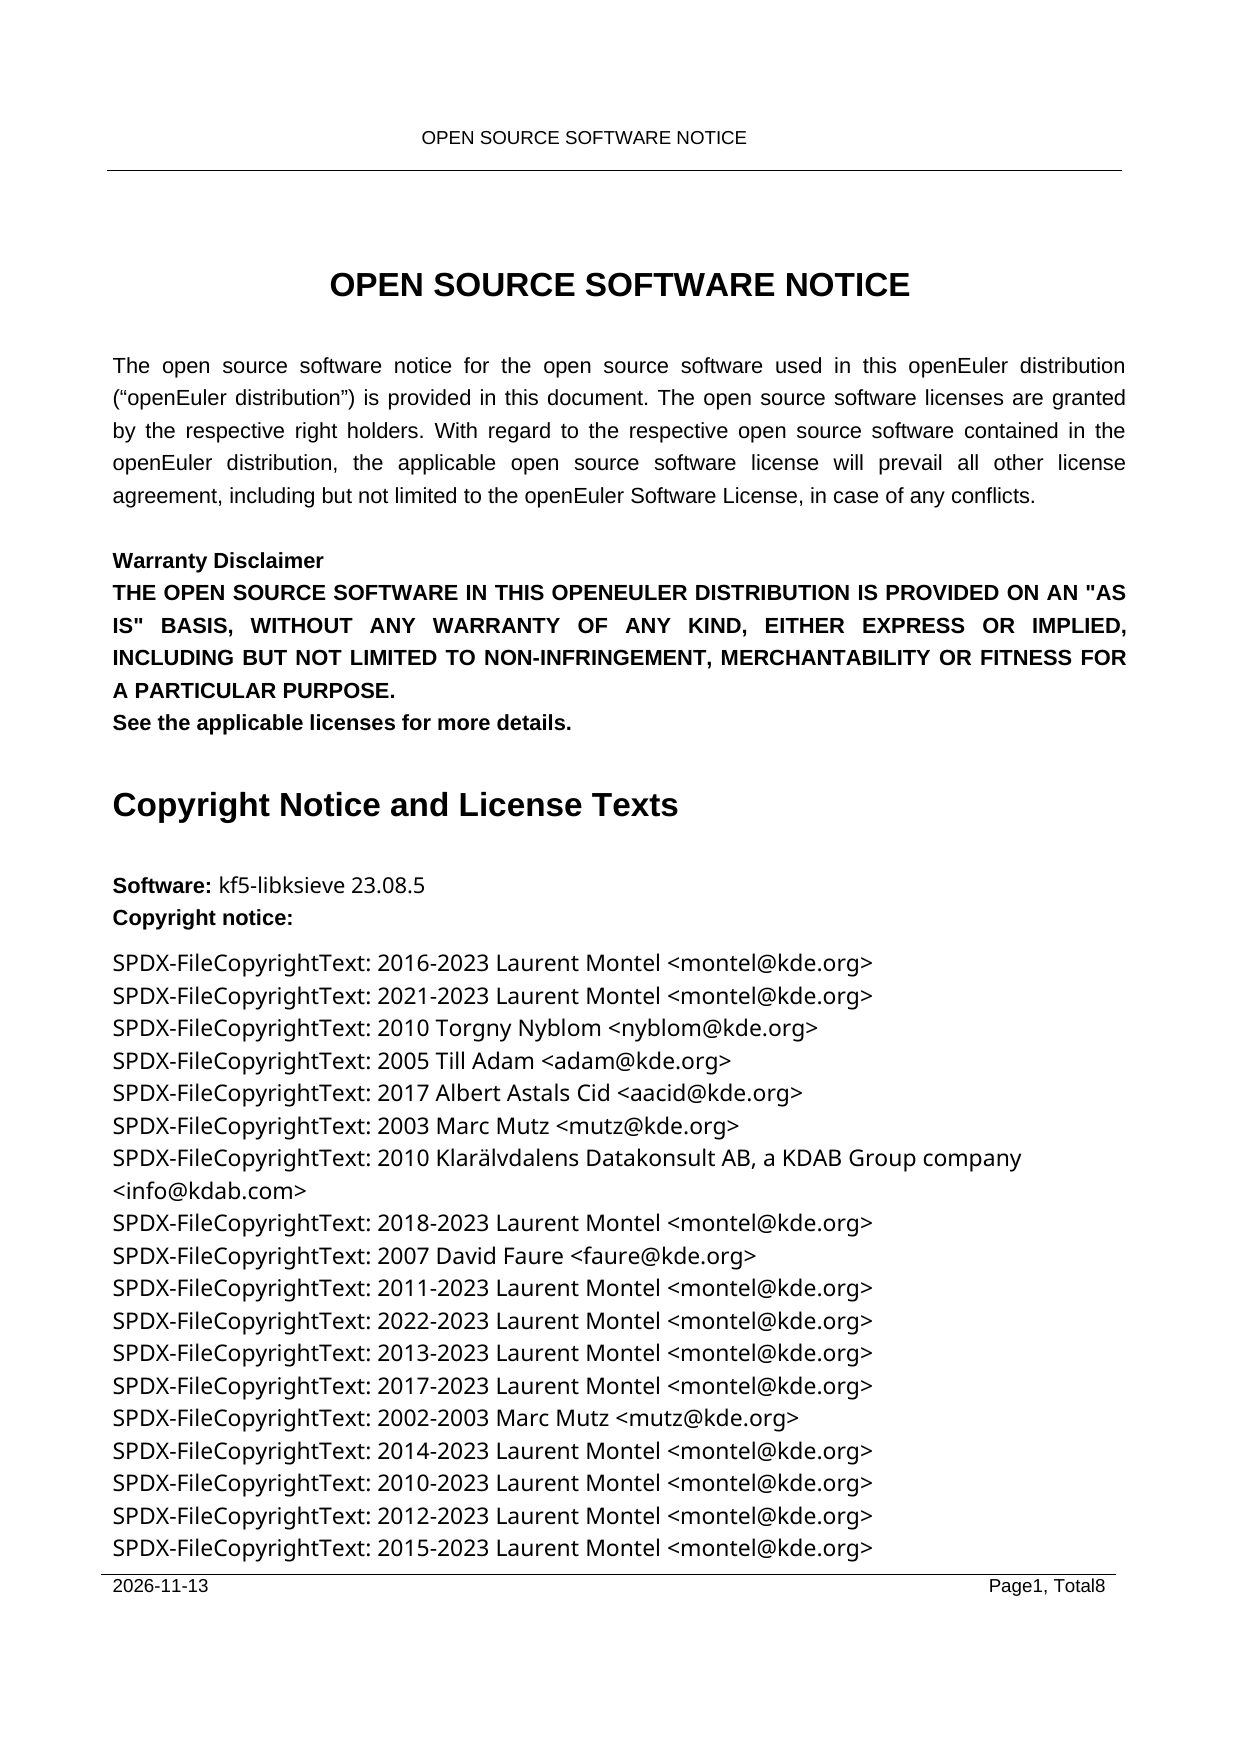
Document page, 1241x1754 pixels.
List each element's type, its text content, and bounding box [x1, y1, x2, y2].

text THE OPEN SOURCE SOFTWARE IN THIS OPENEULER DISTRIBUTION IS PROVIDED ON AN "AS IS" BASIS, WITHOUT ANY WARRANTY OF ANY KIND, EITHER EXPRESS OR IMPLIED, INCLUDING BUT NOT LIMITED TO NON-INFRINGEMENT, MERCHANTABILITY OR FITNESS FOR A PARTICULAR PURPOSE. See the applicable licenses for more details. [112, 576, 1128, 739]
text Copyright Notice and License Texts [112, 771, 1128, 836]
text Warranty Disclaimer [112, 544, 1128, 576]
text The open source software notice for the open source software used in this openEuler distribution (“openEuler distribution”) is provided in this document. The open source software licenses are granted by the respective right holders. With regard to the respective open source software contained in the openEuler distribution, the applicable open source software license will prevail all other license agreement, including but not limited to the openEuler Software License, in case of any conflicts. [112, 349, 1128, 511]
title Software: kf5-libksieve 23.08.5 [112, 869, 1128, 901]
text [112, 947, 1128, 1564]
text OPEN SOURCE SOFTWARE NOTICE [112, 251, 1128, 316]
text Copyright notice: [112, 901, 1128, 934]
